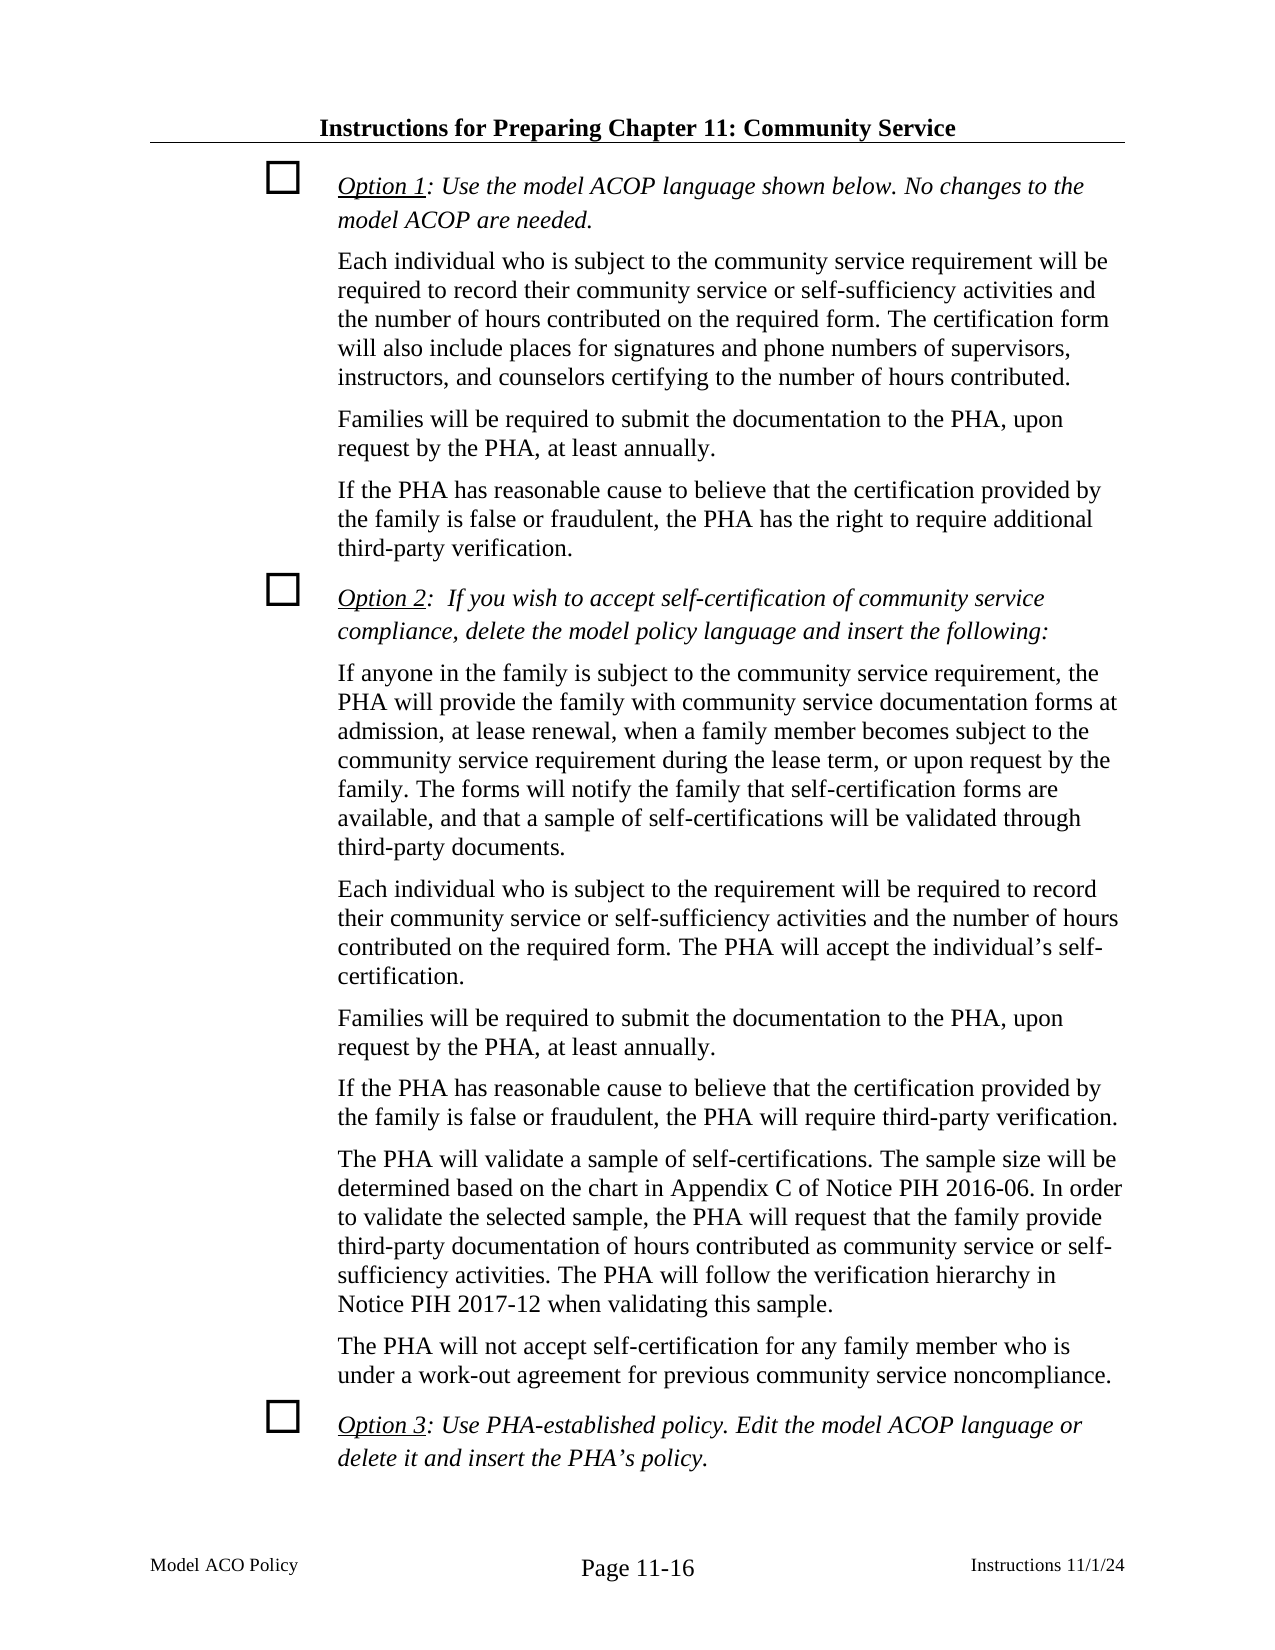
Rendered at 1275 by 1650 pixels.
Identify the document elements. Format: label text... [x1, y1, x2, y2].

text Each individual who is subject to the community service requirement will be required to record their community service or self-sufficiency activities and the number of hours contributed on the required form. The certification form will also include places for signatures and phone numbers of supervisors, instructors, and counselors certifying to the number of hours contributed. [337, 246, 1125, 391]
text The PHA will validate a sample of self-certifications. The sample size will be determined based on the chart in Appendix C of Notice PIH 2016-06. In order to validate the selected sample, the PHA will request that the family provide third-party documentation of hours contributed as community service or self-sufficiency activities. The PHA will follow the verification hierarchy in Notice PIH 2017-12 when validating this sample. [337, 1144, 1125, 1318]
text If anyone in the family is subject to the community service requirement, the PHA will provide the family with community service documentation forms at admission, at lease renewal, when a family member becomes subject to the community service requirement during the lease term, or upon request by the family. The forms will notify the family that self-certification forms are available, and that a sample of self-certifications will be validated through third-party documents. [337, 658, 1125, 861]
text Option 1: Use the model ACOP language shown below. No changes to the model ACOP are needed. [262, 162, 1125, 233]
text The PHA will not accept self-certification for any family member who is under a work-out agreement for previous community service noncompliance. [337, 1331, 1125, 1389]
text Option 3: Use PHA-established policy. Edit the model ACOP language or delete it and insert the PHA’s policy. [262, 1401, 1125, 1472]
text Option 2: If you wish to accept self-certification of community service compliance, delete the model policy language and insert the following: [262, 574, 1125, 645]
text If the PHA has reasonable cause to believe that the certification provided by the family is false or fraudulent, the PHA will require third-party verification. [337, 1073, 1125, 1131]
text Families will be required to submit the documentation to the PHA, upon request by the PHA, at least annually. [337, 1002, 1125, 1061]
text Families will be required to submit the documentation to the PHA, upon request by the PHA, at least annually. [337, 404, 1125, 462]
text Each individual who is subject to the requirement will be required to record their community service or self-sufficiency activities and the number of hours contributed on the required form. The PHA will accept the individual’s self-certification. [337, 874, 1125, 990]
text If the PHA has reasonable cause to believe that the certification provided by the family is false or fraudulent, the PHA has the right to require additional third-party verification. [337, 474, 1125, 562]
